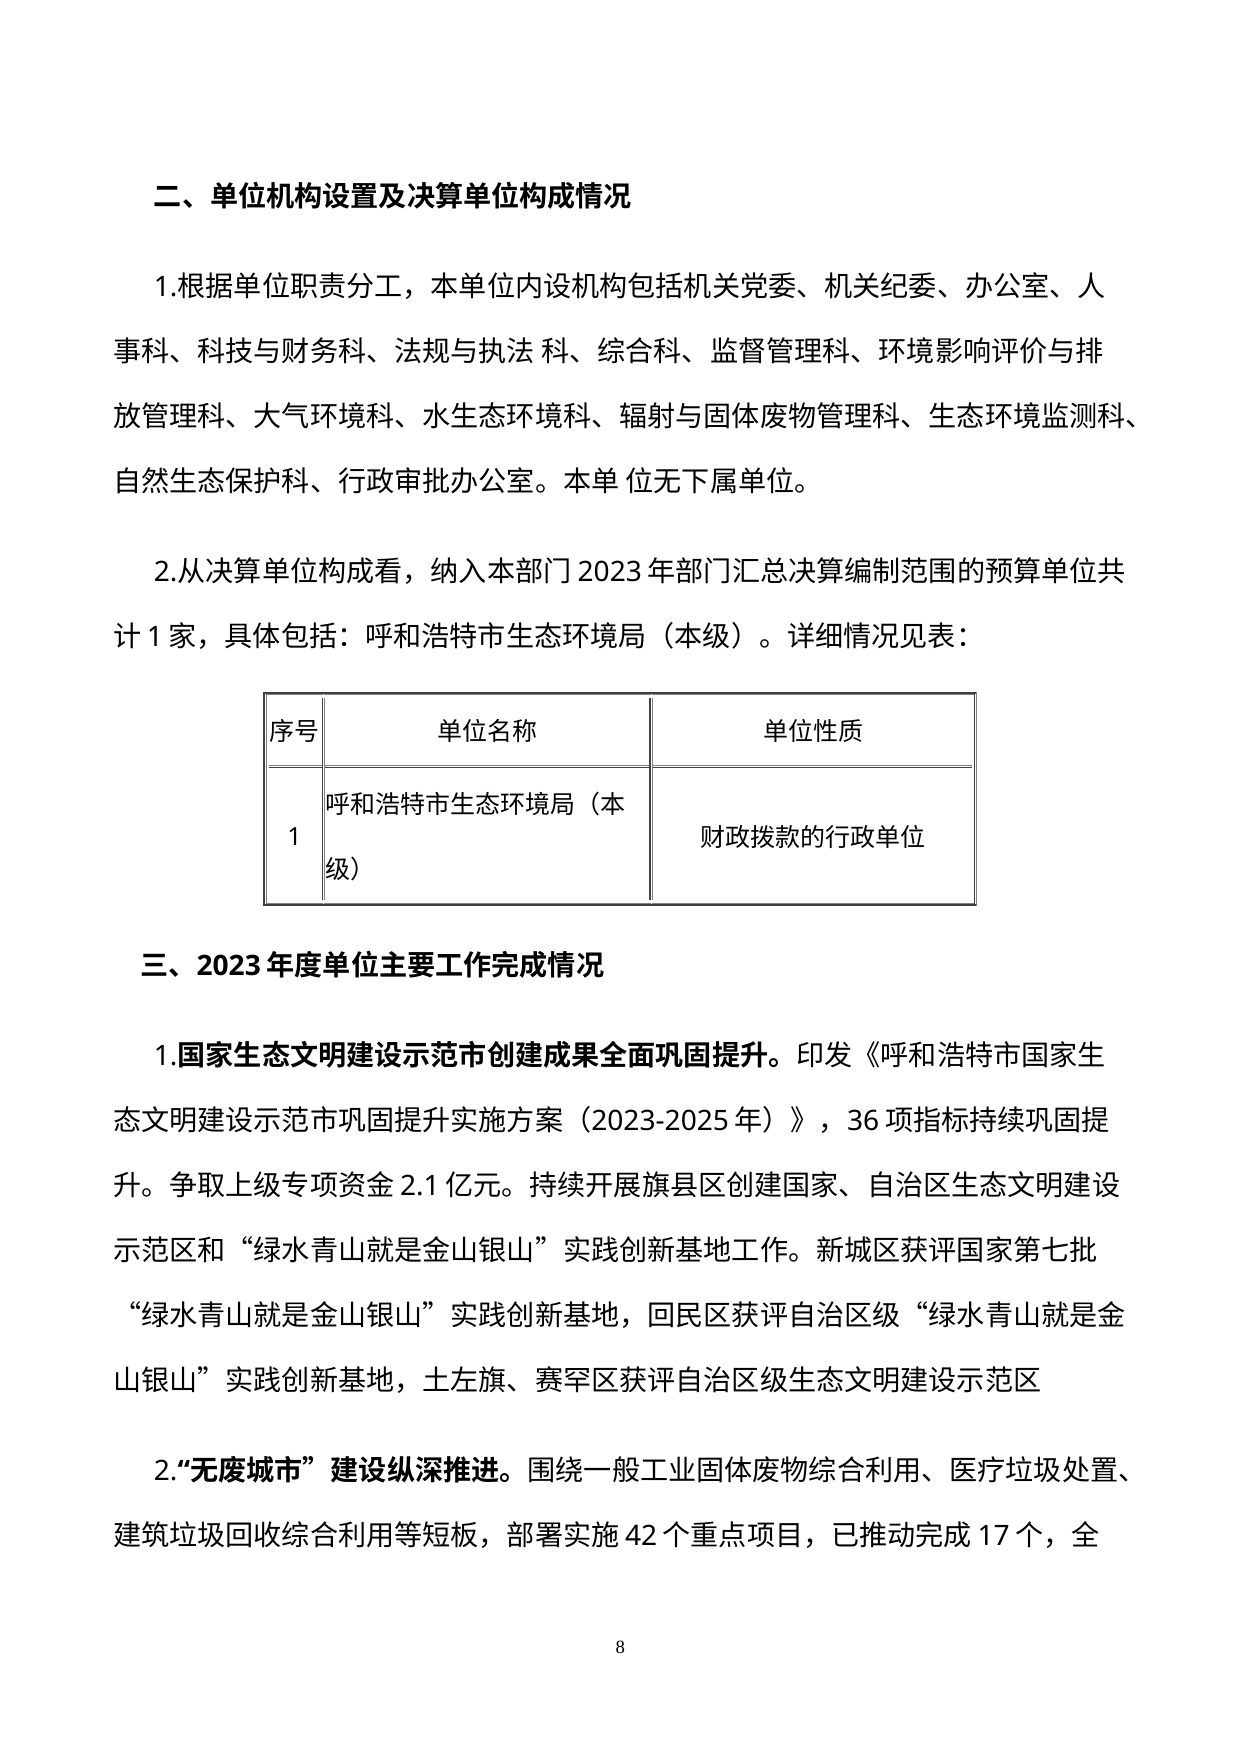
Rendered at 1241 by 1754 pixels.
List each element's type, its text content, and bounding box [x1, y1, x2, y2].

table_header 单位性质 [651, 695, 974, 765]
table_header 单位名称 [323, 694, 651, 765]
table_cell 1 [267, 765, 323, 903]
table_header 序号 [267, 695, 323, 765]
text 1.国家生态文明建设示范市创建成果全面巩固提升。印发《呼和浩特市国家生态文明建设示范市巩固提升实施方案（2023-2025年）》，36项指标持续巩固提升。争取上级专项资金2.1亿元。持续开展旗县区创建国家、自治区生态文明建设示范区和“绿水青山就是金山银山”实践创新基地工作。新城区获评国家第七批“绿水青山就是金山银山”实践创新基地，回民区获评自治区级“绿水青山就是金山银山”实践创新基地，土左旗、赛罕区获评自治区级生态文明建设示范区 [113, 1021, 1127, 1411]
text 2.从决算单位构成看，纳入本部门 2023年部门汇总决算编制范围的预算单位共计1家，具体包括：呼和浩特市生态环境局（本级）。详细情况见表： [113, 537, 1127, 667]
table_cell 财政拨款的行政单位 [651, 765, 974, 903]
text 二、单位机构设置及决算单位构成情况 [113, 162, 1127, 227]
text 三、2023年度单位主要工作完成情况 [113, 931, 1127, 996]
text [113, 1436, 1127, 1566]
text 1.根据单位职责分工，本单位内设机构包括机关党委、机关纪委、办公室、人事科、科技与财务科、法规与执法 科、综合科、监督管理科、环境影响评价与排放管理科、大气环境科、水生态环境科、辐射与固体废物管理科、生态环境监测科、自然生态保护科、行政审批办公室。本单 位无下属单位。 [113, 252, 1127, 512]
table_cell 呼和浩特市生态环境局（本级） [323, 765, 651, 903]
